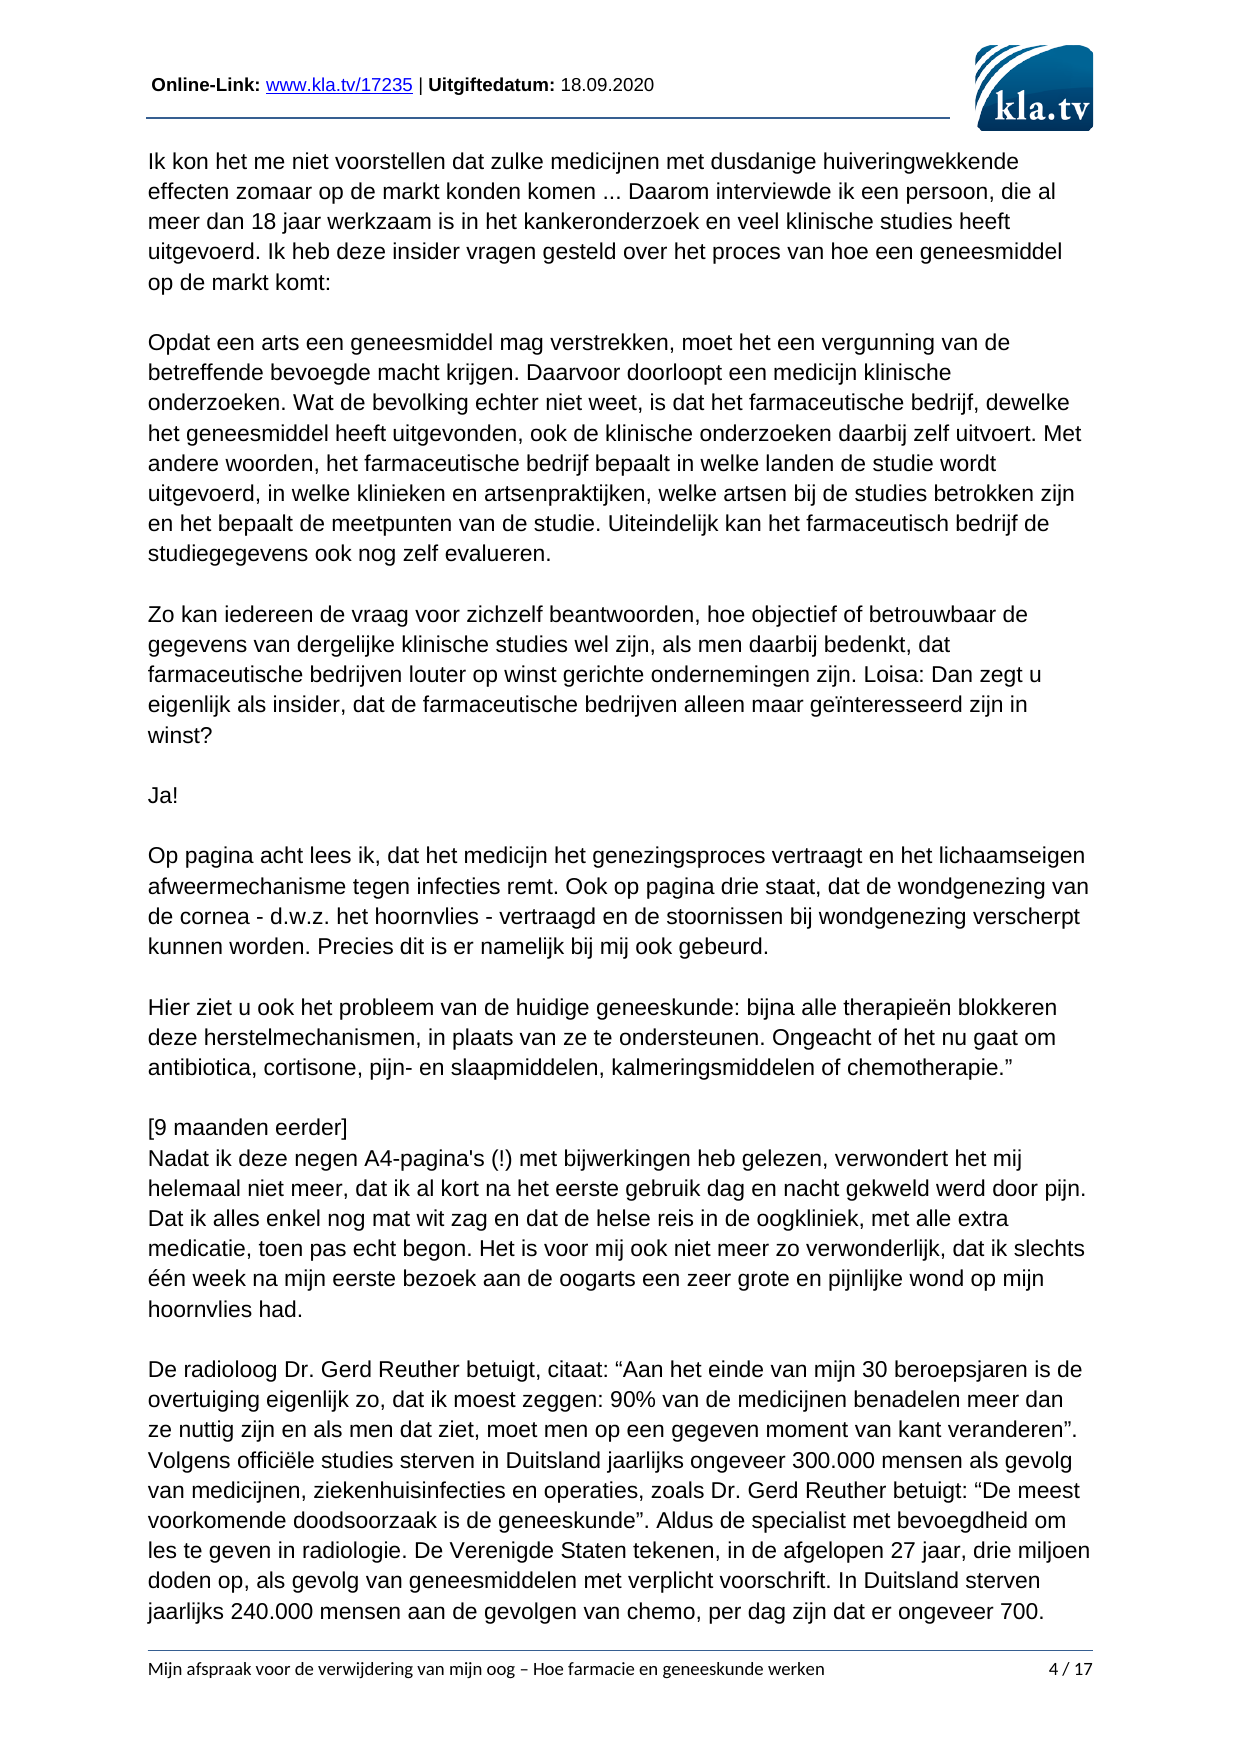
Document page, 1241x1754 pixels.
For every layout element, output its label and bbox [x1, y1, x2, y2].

text [148, 148, 1093, 1624]
